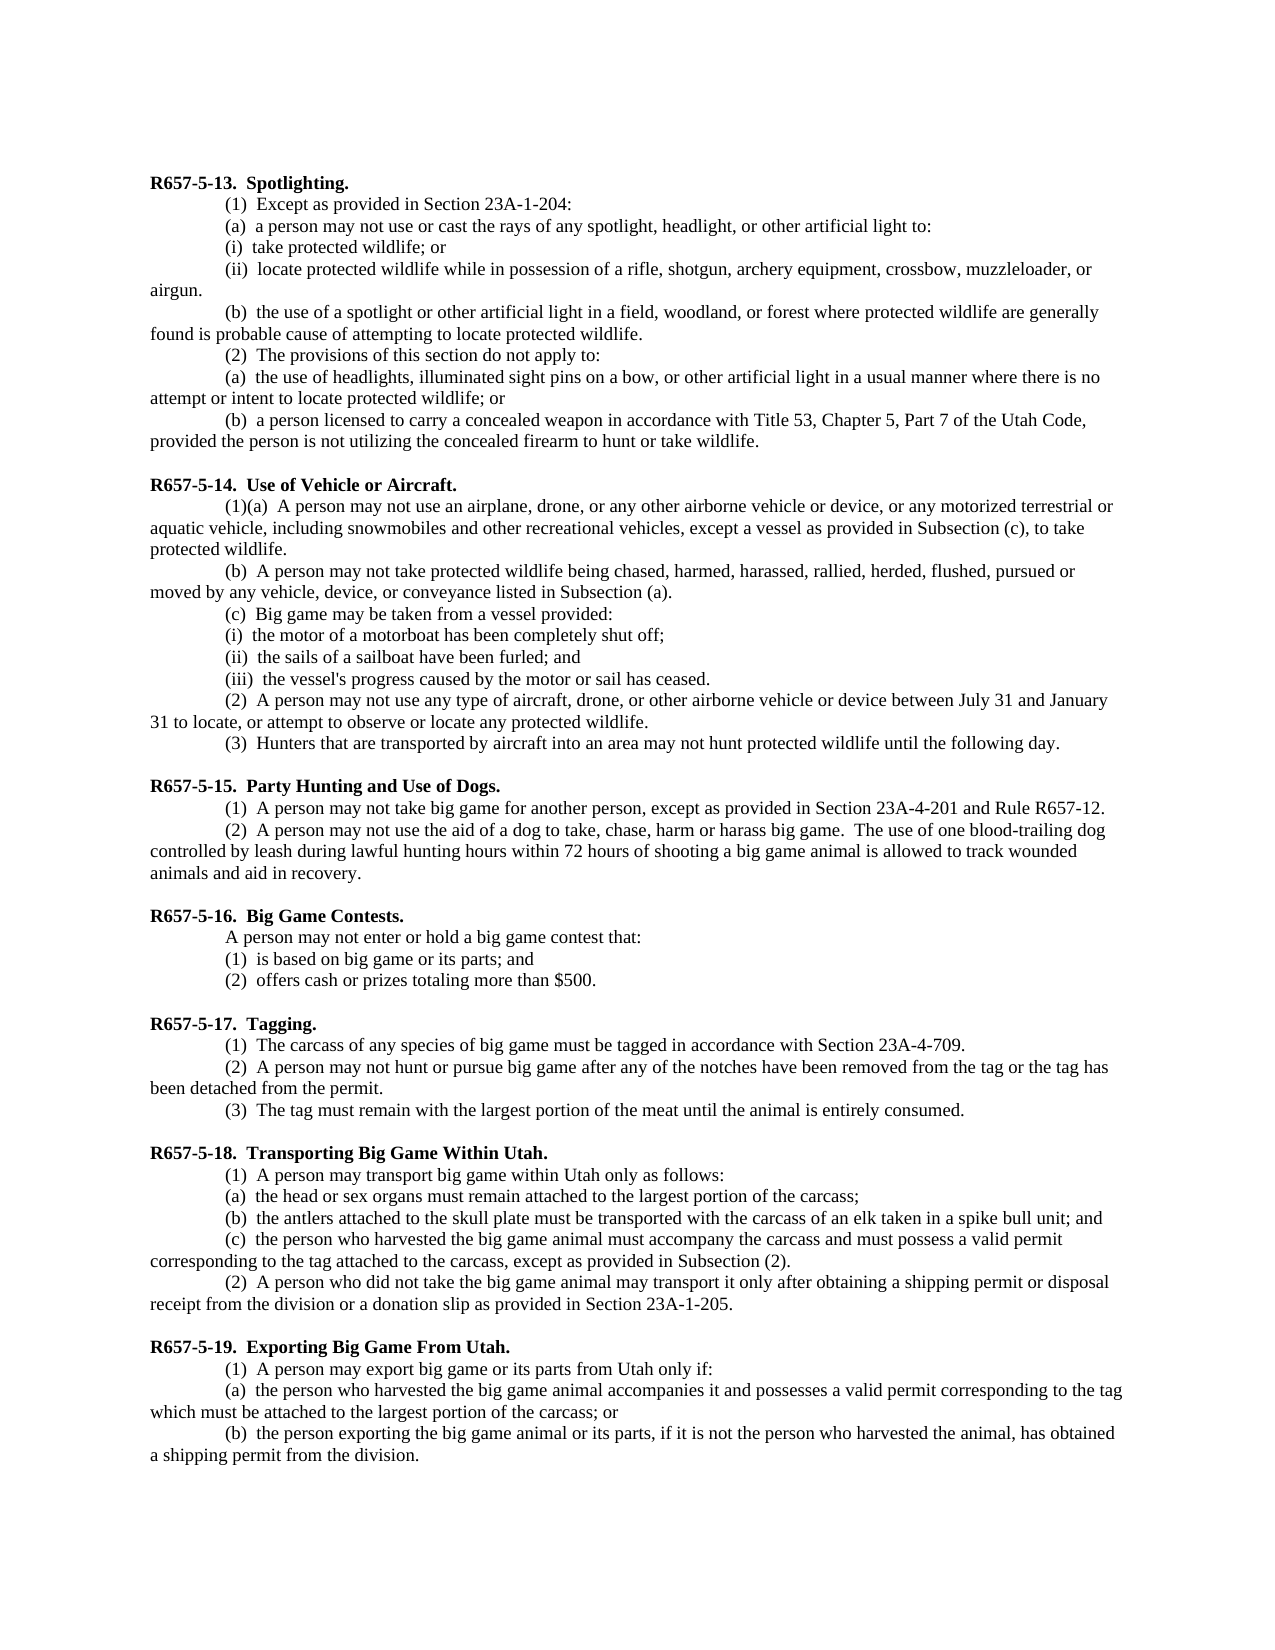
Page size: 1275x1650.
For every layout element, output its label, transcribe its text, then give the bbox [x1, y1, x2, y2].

text (b) the use of a spotlight or other artificial light in a field, woodland, or forest where protected wildlife are generally found is probable cause of attempting to locate protected wildlife. [150, 301, 1125, 344]
text (iii) the vessel's progress caused by the motor or sail has ceased. [150, 667, 1125, 689]
text (1) The carcass of any species of big game must be tagged in accordance with Section 23A-4-709. [150, 1034, 1125, 1056]
text (3) Hunters that are transported by aircraft into an area may not hunt protected wildlife until the following day. [150, 732, 1125, 754]
text (1) is based on big game or its parts; and [150, 948, 1125, 969]
text (2) A person may not use the aid of a dog to take, chase, harm or harass big game. The use of one blood-trailing dog controlled by leash during lawful hunting hours within 72 hours of shooting a big game animal is allowed to track wounded animals and aid in recovery. [150, 818, 1125, 883]
text (i) take protected wildlife; or [150, 236, 1125, 258]
text (a) the use of headlights, illuminated sight pins on a bow, or other artificial light in a usual manner where there is no attempt or intent to locate protected wildlife; or [150, 366, 1125, 409]
text (1) A person may not take big game for another person, except as provided in Section 23A-4-201 and Rule R657-12. [150, 797, 1125, 818]
text R657-5-15. Party Hunting and Use of Dogs. [150, 775, 1125, 797]
text (a) the person who harvested the big game animal accompanies it and possesses a valid permit corresponding to the tag which must be attached to the largest portion of the carcass; or [150, 1379, 1125, 1422]
text (i) the motor of a motorboat has been completely shut off; [150, 624, 1125, 646]
text (2) offers cash or prizes totaling more than $500. [150, 969, 1125, 991]
text (b) the antlers attached to the skull plate must be transported with the carcass of an elk taken in a spike bull unit; and [150, 1207, 1125, 1228]
text R657-5-13. Spotlighting. [150, 172, 1125, 193]
text (2) A person may not use any type of aircraft, drone, or other airborne vehicle or device between July 31 and January 31 to locate, or attempt to observe or locate any protected wildlife. [150, 689, 1125, 732]
text (a) the head or sex organs must remain attached to the largest portion of the carcass; [150, 1185, 1125, 1207]
text (1) Except as provided in Section 23A-1-204: [150, 193, 1125, 215]
text R657-5-19. Exporting Big Game From Utah. [150, 1336, 1125, 1357]
text (ii) the sails of a sailboat have been furled; and [150, 646, 1125, 667]
text (c) Big game may be taken from a vessel provided: [150, 603, 1125, 624]
text R657-5-18. Transporting Big Game Within Utah. [150, 1142, 1125, 1163]
text (2) A person who did not take the big game animal may transport it only after obtaining a shipping permit or disposal receipt from the division or a donation slip as provided in Section 23A-1-205. [150, 1271, 1125, 1314]
text (a) a person may not use or cast the rays of any spotlight, headlight, or other artificial light to: [150, 215, 1125, 236]
text (1) A person may export big game or its parts from Utah only if: [150, 1357, 1125, 1379]
text (3) The tag must remain with the largest portion of the meat until the animal is entirely consumed. [150, 1099, 1125, 1120]
text R657-5-16. Big Game Contests. [150, 905, 1125, 926]
text (1) A person may transport big game within Utah only as follows: [150, 1163, 1125, 1185]
text (b) A person may not take protected wildlife being chased, harmed, harassed, rallied, herded, flushed, pursued or moved by any vehicle, device, or conveyance listed in Subsection (a). [150, 560, 1125, 603]
text (ii) locate protected wildlife while in possession of a rifle, shotgun, archery equipment, crossbow, muzzleloader, or airgun. [150, 258, 1125, 301]
text (2) A person may not hunt or pursue big game after any of the notches have been removed from the tag or the tag has been detached from the permit. [150, 1056, 1125, 1099]
text A person may not enter or hold a big game contest that: [150, 926, 1125, 948]
text (c) the person who harvested the big game animal must accompany the carcass and must possess a valid permit corresponding to the tag attached to the carcass, except as provided in Subsection (2). [150, 1228, 1125, 1271]
text (b) a person licensed to carry a concealed weapon in accordance with Title 53, Chapter 5, Part 7 of the Utah Code, provided the person is not utilizing the concealed firearm to hunt or take wildlife. [150, 409, 1125, 452]
text R657-5-14. Use of Vehicle or Aircraft. [150, 473, 1125, 495]
text (1)(a) A person may not use an airplane, drone, or any other airborne vehicle or device, or any motorized terrestrial or aquatic vehicle, including snowmobiles and other recreational vehicles, except a vessel as provided in Subsection (c), to take protected wildlife. [150, 495, 1125, 560]
text (2) The provisions of this section do not apply to: [150, 344, 1125, 366]
text (b) the person exporting the big game animal or its parts, if it is not the person who harvested the animal, has obtained a shipping permit from the division. [150, 1422, 1125, 1465]
text R657-5-17. Tagging. [150, 1012, 1125, 1034]
